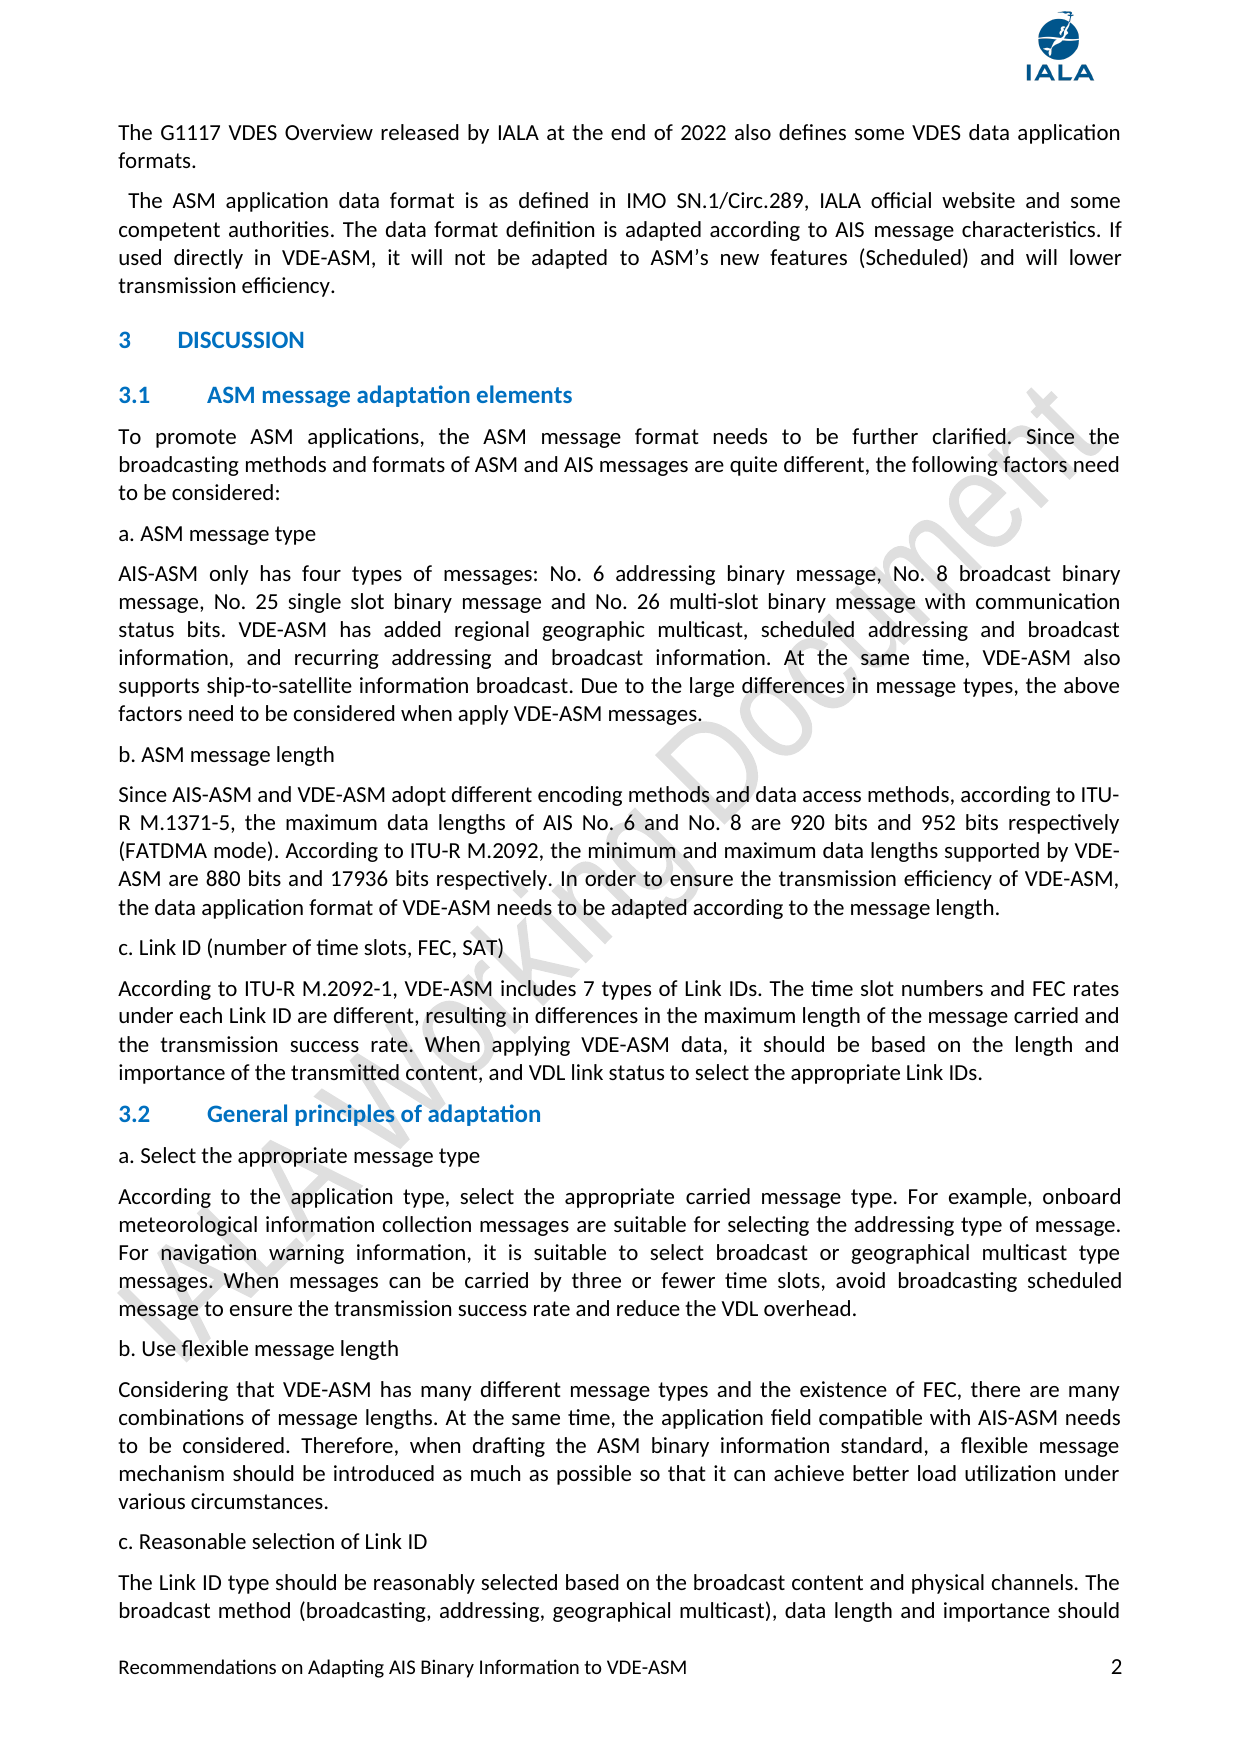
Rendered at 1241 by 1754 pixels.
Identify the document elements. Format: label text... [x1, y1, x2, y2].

subtitle ASM message adaptation elements [118, 379, 1122, 410]
text The G1117 VDES Overview released by IALA at the end of 2022 also defines some VDES data application formats. [118, 118, 1122, 174]
list Select the appropriate message type [118, 1141, 1122, 1169]
text The ASM application data format is as defined in IMO SN.1/Circ.289, IALA official website and some competent authorities. The data format definition is adapted according to AIS message characteristics. If used directly in VDE-ASM, it will not be adapted to ASM’s new features (Scheduled) and will lower transmission efficiency. [118, 187, 1122, 299]
text Since AIS-ASM and VDE-ASM adopt different encoding methods and data access methods, according to ITU-R M.1371-5, the maximum data lengths of AIS No. 6 and No. 8 are 920 bits and 952 bits respectively (FATDMA mode). According to ITU-R M.2092, the minimum and maximum data lengths supported by VDE-ASM are 880 bits and 17936 bits respectively. In order to ensure the transmission efficiency of VDE-ASM, the data application format of VDE-ASM needs to be adapted according to the message length. [118, 781, 1122, 921]
list ASM message length [118, 740, 1122, 768]
text According to the application type, select the appropriate carried message type. For example, onboard meteorological information collection messages are suitable for selecting the addressing type of message. For navigation warning information, it is suitable to select broadcast or geographical multicast type messages. When messages can be carried by three or fewer time slots, avoid broadcasting scheduled message to ensure the transmission success rate and reduce the VDL overhead. [118, 1182, 1122, 1322]
text Considering that VDE-ASM has many different message types and the existence of FEC, there are many combinations of message lengths. At the same time, the application field compatible with AIS-ASM needs to be considered. Therefore, when drafting the ASM binary information standard, a flexible message mechanism should be introduced as much as possible so that it can achieve better load utilization under various circumstances. [118, 1375, 1122, 1515]
text AIS-ASM only has four types of messages: No. 6 addressing binary message, No. 8 broadcast binary message, No. 25 single slot binary message and No. 26 multi-slot binary message with communication status bits. VDE-ASM has added regional geographic multicast, scheduled addressing and broadcast information, and recurring addressing and broadcast information. At the same time, VDE-ASM also supports ship-to-satellite information broadcast. Due to the large differences in message types, the above factors need to be considered when apply VDE-ASM messages. [118, 559, 1122, 727]
list ASM message type [118, 519, 1122, 547]
text To promote ASM applications, the ASM message format needs to be further clarified. Since the broadcasting methods and formats of ASM and AIS messages are quite different, the following factors need to be considered: [118, 422, 1122, 506]
text According to ITU-R M.2092-1, VDE-ASM includes 7 types of Link IDs. The time slot numbers and FEC rates under each Link ID are different, resulting in differences in the maximum length of the message carried and the transmission success rate. When applying VDE-ASM data, it should be based on the length and importance of the transmitted content, and VDL link status to select the appropriate Link IDs. [118, 974, 1122, 1086]
picture [1011, 3, 1106, 96]
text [118, 1568, 1122, 1624]
list Use flexible message length [118, 1334, 1122, 1362]
list Reasonable selection of Link ID [118, 1527, 1122, 1556]
subtitle Discussion [118, 324, 1122, 354]
list General principles of adaptation [118, 1098, 1122, 1129]
list Link ID (number of time slots, FEC, SAT) [118, 933, 1122, 961]
